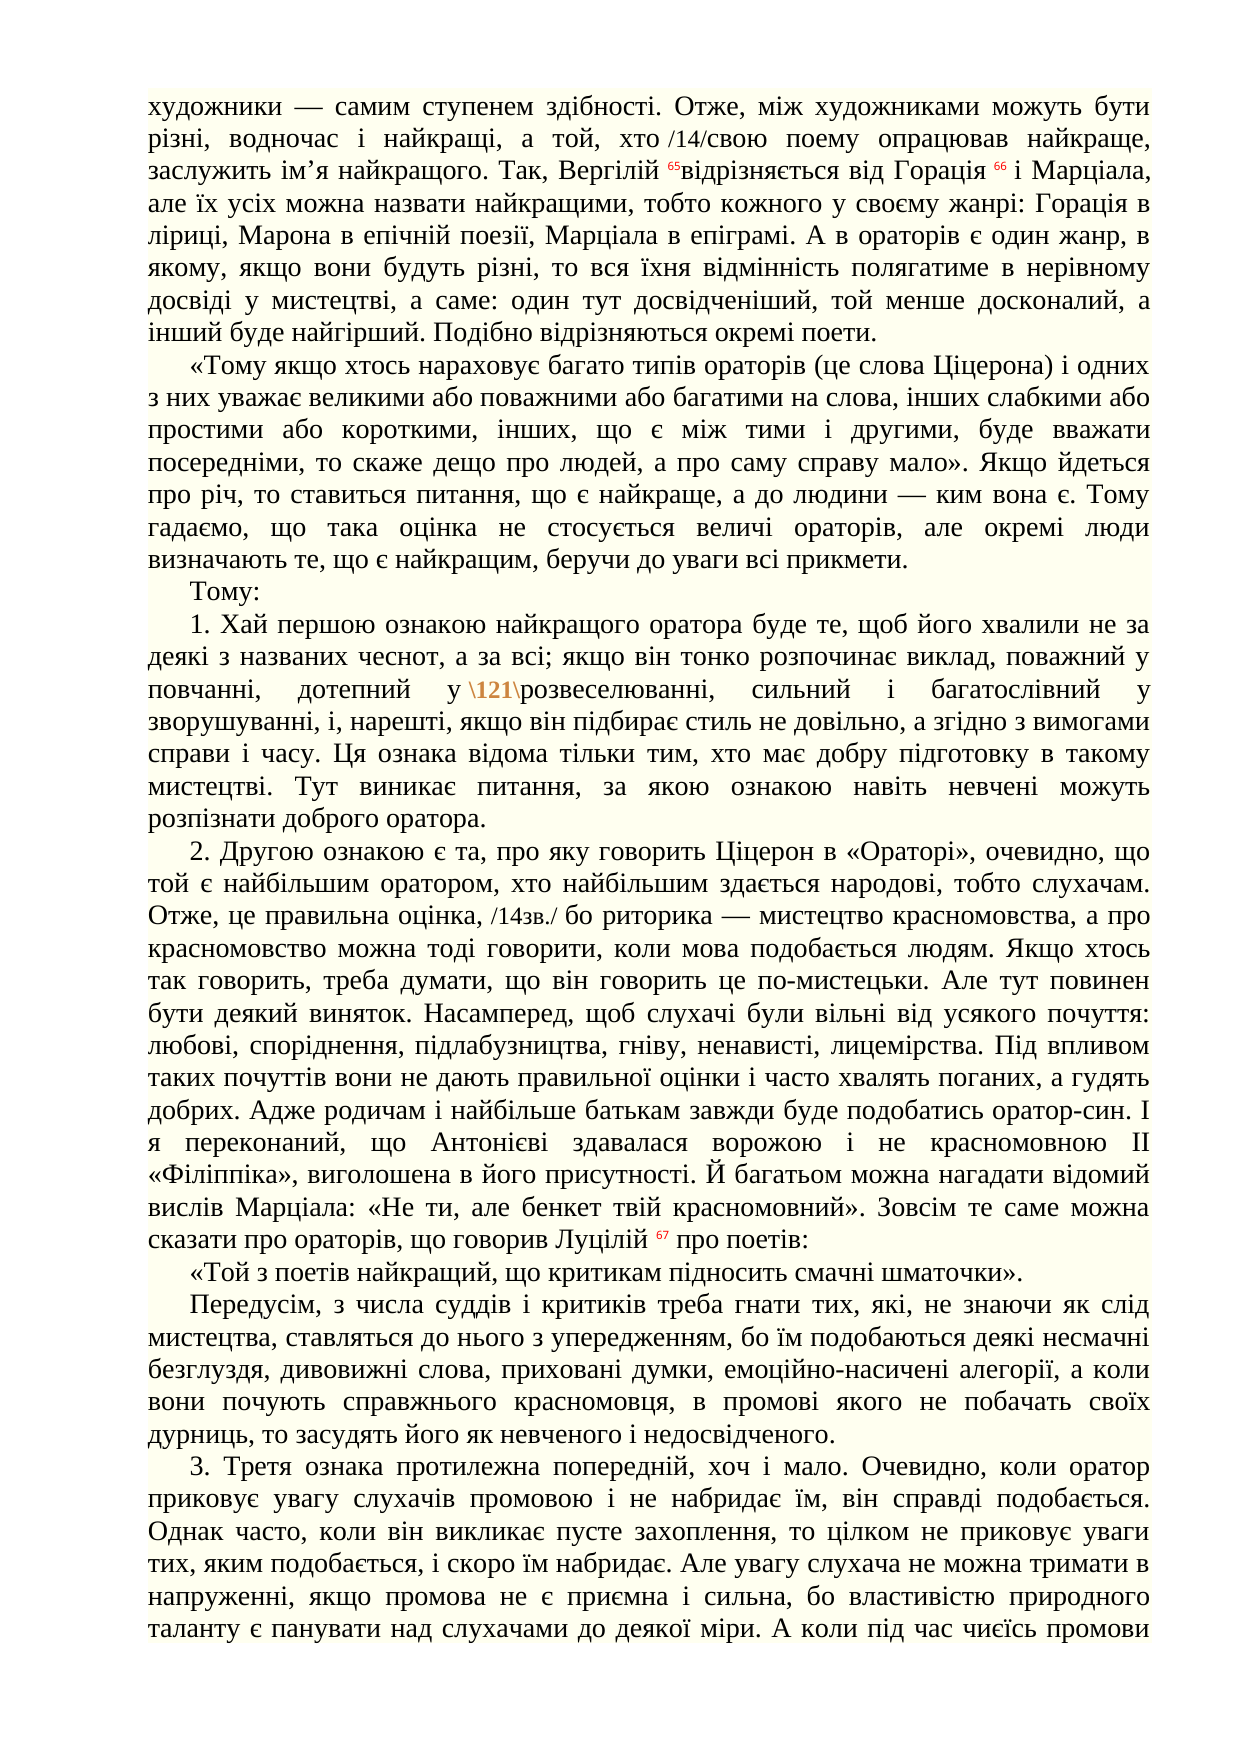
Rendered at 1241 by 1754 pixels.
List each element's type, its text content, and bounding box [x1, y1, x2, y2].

text 2. Другою ознакою є та, про яку говорить Ціцерон в «Ораторі», очевидно, що той є найбільшим оратором, хто найбільшим здається народові, тобто слухачам. Отже, це правильна оцінка, /14зв./ бо риторика — мистецтво красномовства, а про красномовство можна тоді говорити, коли мова подобається людям. Якщо хтось так говорить, треба думати, що він говорить це по-мистецьки. Але тут повинен бути деякий виняток. Насамперед, щоб слухачі були вільні від усякого почуття: любові, споріднення, підлабузництва, гніву, ненависті, лицемірства. Під впливом таких почуттів вони не дають правильної оцінки і часто хвалять поганих, а гудять добрих. Адже родичам і найбільше батькам завжди буде подобатись оратор-син. І я переконаний, що Антонієві здавалася ворожою і не красномовною II «Філіппіка», виголошена в його присутності. Й багатьом можна нагадати відомий вислів Марціала: «Не ти, але бенкет твій красномовний». Зовсім те саме можна сказати про ораторів, що говорив Луцілій 67 про поетів: [148, 834, 1152, 1255]
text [148, 1449, 1152, 1643]
text «Тому якщо хтось нараховує багато типів ораторів (це слова Ціцерона) і одних з них уважає великими або поважними або багатими на слова, інших слабкими або простими або короткими, інших, що є між тими і другими, буде вважати посередніми, то скаже дещо про людей, а про саму справу мало». Якщо йдеться про річ, то ставиться питання, що є найкраще, а до людини — ким вона є. Тому гадаємо, що така оцінка не стосується величі ораторів, але окремі люди визначають те, що є найкращим, беручи до уваги всі прикмети. [148, 348, 1152, 574]
text Передусім, з числа суддів і критиків треба гнати тих, які, не знаючи як слід мистецтва, ставляться до нього з упередженням, бо їм подобаються деякі несмачні безглуздя, дивовижні слова, приховані думки, емоційно-насичені алегорії, а коли вони почують справжнього красномовця, в промові якого не побачать своїх дурниць, то засудять його як невченого і недосвідченого. [148, 1287, 1152, 1449]
text «Той з поетів найкращий, що критикам підносить смачні шматочки». [148, 1255, 1152, 1287]
text Тому: [148, 574, 1152, 607]
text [148, 88, 1152, 348]
text 1. Хай першою ознакою найкращого оратора буде те, щоб його хвалили не за деякі з названих чеснот, а за всі; якщо він тонко розпочинає виклад, поважний у повчанні, дотепний у \121\розвеселюванні, сильний і багатослівний у зворушуванні, і, нарешті, якщо він підбирає стиль не довільно, а згідно з вимогами справи і часу. Ця ознака відома тільки тим, хто має добру підготовку в такому мистецтві. Тут виникає питання, за якою ознакою навіть невчені можуть розпізнати доброго оратора. [148, 607, 1152, 834]
